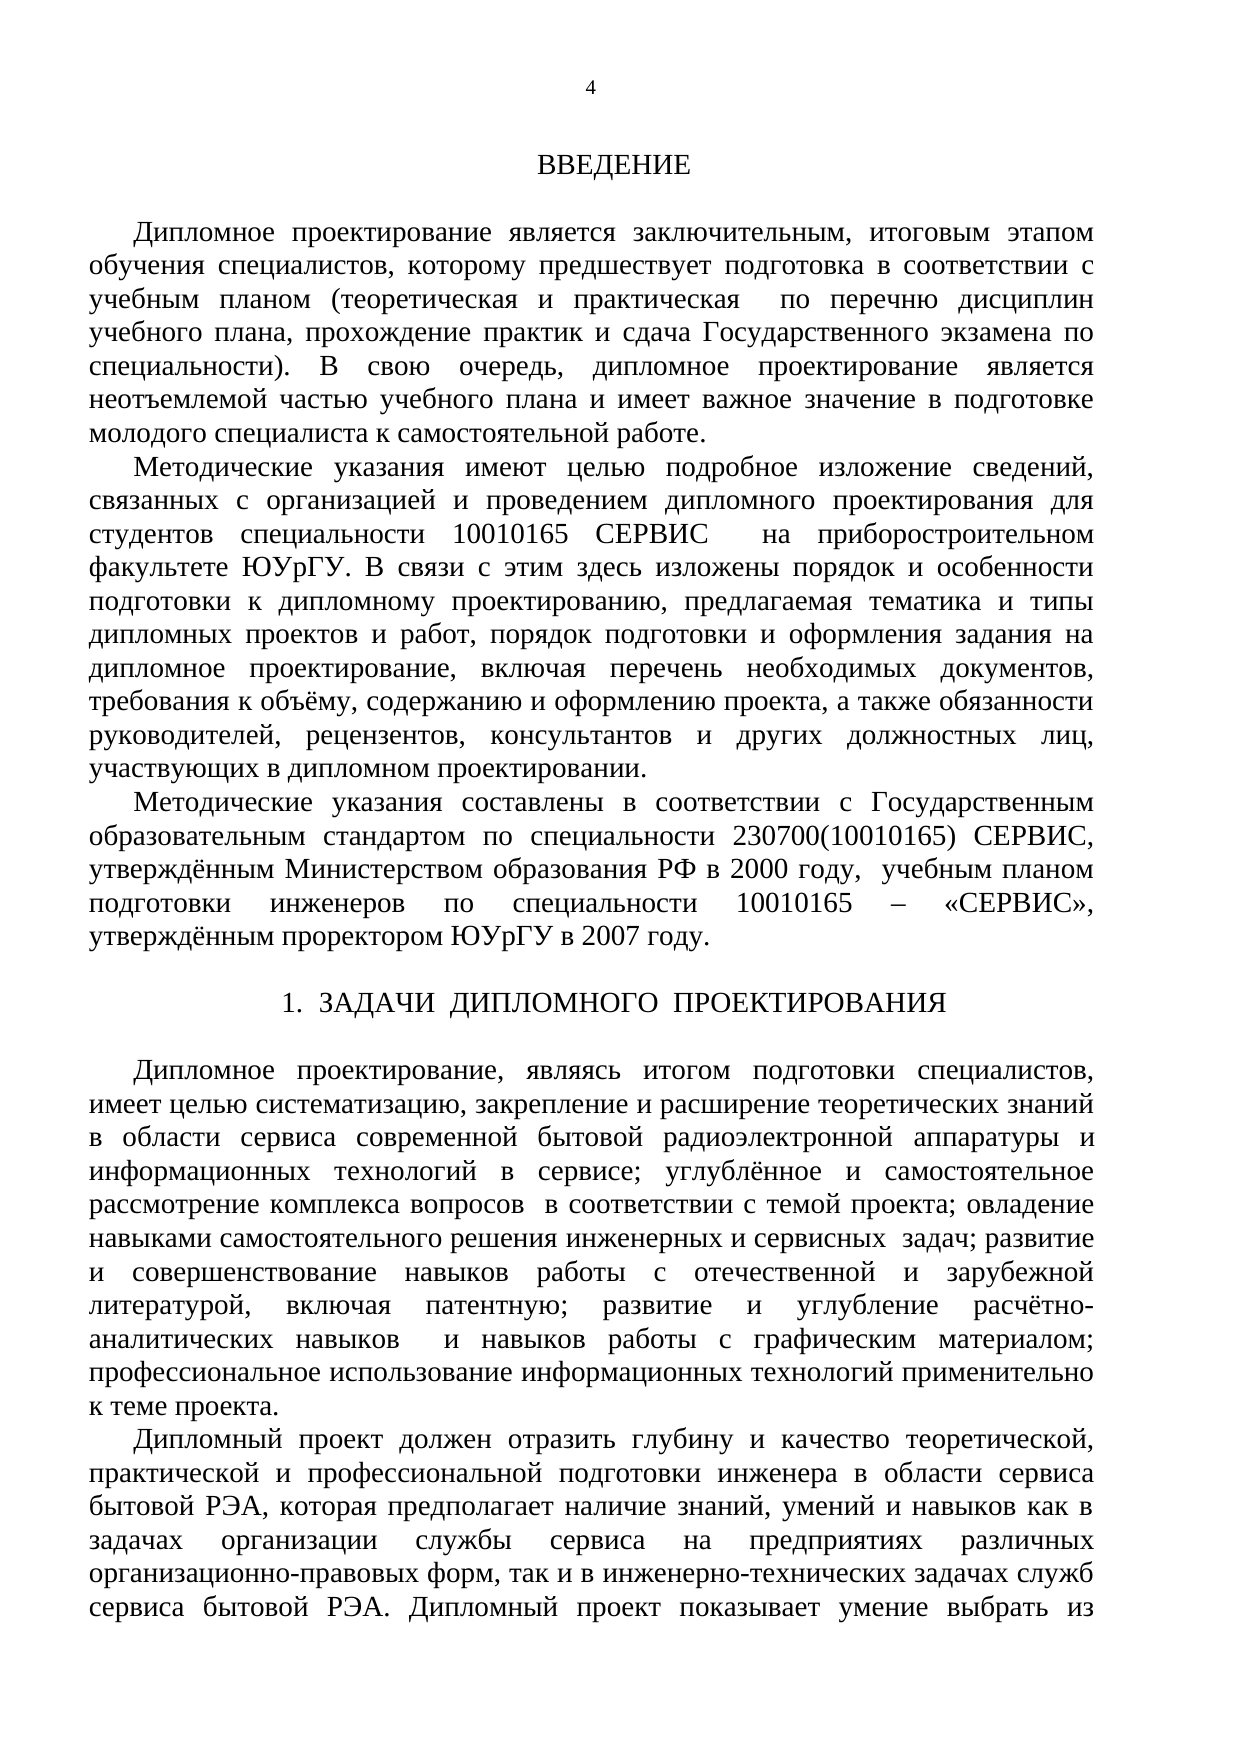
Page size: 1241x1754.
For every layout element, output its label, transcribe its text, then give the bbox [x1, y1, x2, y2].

list ЗАДАЧИ ДИПЛОМНОГО ПРОЕКТИРОВАНИЯ [89, 985, 1095, 1019]
text Методические указания составлены в соответствии с Государственным образовательным стандартом по специальности 230700(10010165) СЕРВИС, утверждённым Министерством образования РФ в 2000 году, учебным планом подготовки инженеров по специальности 10010165 – «СЕРВИС», утверждённым проректором ЮУрГУ в 2007 году. [89, 784, 1095, 952]
subtitle ВВЕДЕНИЕ [89, 147, 1095, 180]
text Методические указания имеют целью подробное изложение сведений, связанных с организацией и проведением дипломного проектирования для студентов специальности 10010165 СЕРВИС на приборостроительном факультете ЮУрГУ. В связи с этим здесь изложены порядок и особенности подготовки к дипломному проектированию, предлагаемая тематика и типы дипломных проектов и работ, порядок подготовки и оформления задания на дипломное проектирование, включая перечень необходимых документов, требования к объёму, содержанию и оформлению проекта, а также обязанности руководителей, рецензентов, консультантов и других должностных лиц, участвующих в дипломном проектировании. [89, 449, 1095, 784]
text Дипломное проектирование, являясь итогом подготовки специалистов, имеет целью систематизацию, закрепление и расширение теоретических знаний в области сервиса современной бытовой радиоэлектронной аппаратуры и информационных технологий в сервисе; углублённое и самостоятельное рассмотрение комплекса вопросов в соответствии с темой проекта; овладение навыками самостоятельного решения инженерных и сервисных задач; развитие и совершенствование навыков работы с отечественной и зарубежной литературой, включая патентную; развитие и углубление расчётно-аналитических навыков и навыков работы с графическим материалом; профессиональное использование информационных технологий применительно к теме проекта. [89, 1052, 1095, 1421]
text Дипломное проектирование является заключительным, итоговым этапом обучения специалистов, которому предшествует подготовка в соответствии с учебным планом (теоретическая и практическая по перечню дисциплин учебного плана, прохождение практик и сдача Государственного экзамена по специальности). В свою очередь, дипломное проектирование является неотъемлемой частью учебного плана и имеет важное значение в подготовке молодого специалиста к самостоятельной работе. [89, 214, 1095, 449]
